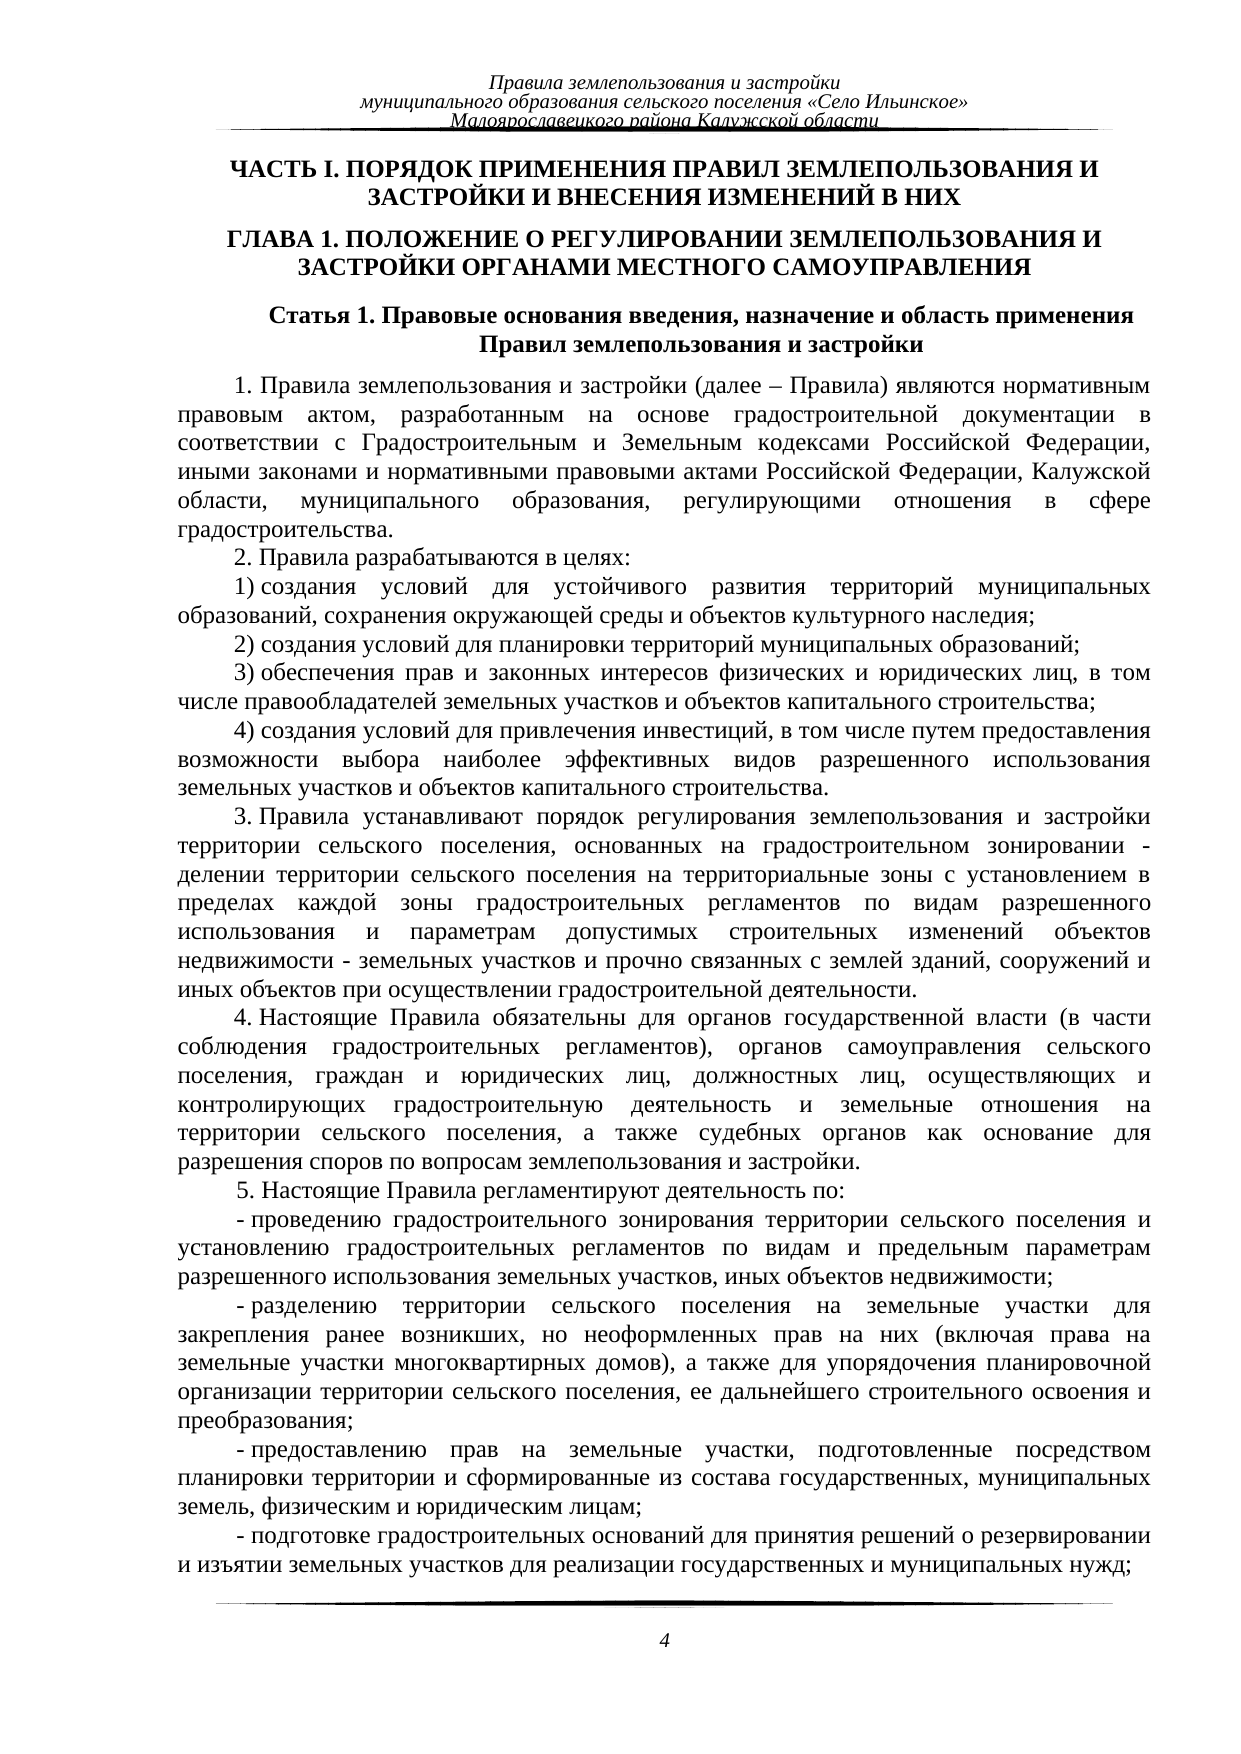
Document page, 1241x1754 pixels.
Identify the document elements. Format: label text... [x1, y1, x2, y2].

text - проведению градостроительного зонирования территории сельского поселения и установлению градостроительных регламентов по видам и предельным параметрам разрешенного использования земельных участков, иных объектов недвижимости; [177, 1204, 1152, 1290]
subtitle Часть I. Порядок применения правил землепользования и застройки и внесения изменений в них [177, 154, 1152, 211]
text 4) создания условий для привлечения инвестиций, в том числе путем предоставления возможности выбора наиболее эффективных видов разрешенного использования земельных участков и объектов капитального строительства. [177, 715, 1152, 801]
text - подготовке градостроительных оснований для принятия решений о резервировании и изъятии земельных участков для реализации государственных и муниципальных нужд; [177, 1520, 1152, 1577]
subtitle Глава 1. Положение о регулировании землепользования и застройки органами местного самоуправления [177, 224, 1152, 281]
picture [215, 125, 1113, 134]
subtitle Статья 1. Правовые основания введения, назначение и область применения Правил землепользования и застройки [251, 300, 1152, 357]
text 3) обеспечения прав и законных интересов физических и юридических лиц, в том числе правообладателей земельных участков и объектов капитального строительства; [177, 657, 1152, 715]
text 4. Настоящие Правила обязательны для органов государственной власти (в части соблюдения градостроительных регламентов), органов самоуправления сельского поселения, граждан и юридических лиц, должностных лиц, осуществляющих и контролирующих градостроительную деятельность и земельные отношения на территории сельского поселения, а также судебных органов как основание для разрешения споров по вопросам землепользования и застройки. [177, 1002, 1152, 1175]
text 2. Правила разрабатываются в целях: [177, 542, 1152, 571]
text 3. Правила устанавливают порядок регулирования землепользования и застройки территории сельского поселения, основанных на градостроительном зонировании - делении территории сельского поселения на территориальные зоны с установлением в пределах каждой зоны градостроительных регламентов по видам разрешенного использования и параметрам допустимых строительных изменений объектов недвижимости - земельных участков и прочно связанных с землей зданий, сооружений и иных объектов при осуществлении градостроительной деятельности. [177, 801, 1152, 1002]
text 1) создания условий для устойчивого развития территорий муниципальных образований, сохранения окружающей среды и объектов культурного наследия; [177, 571, 1152, 629]
text 5. Настоящие Правила регламентируют деятельность по: [177, 1175, 1152, 1204]
text - разделению территории сельского поселения на земельные участки для закрепления ранее возникших, но неоформленных прав на них (включая права на земельные участки многоквартирных домов), а также для упорядочения планировочной организации территории сельского поселения, ее дальнейшего строительного освоения и преобразования; [177, 1290, 1152, 1434]
text - предоставлению прав на земельные участки, подготовленные посредством планировки территории и сформированные из состава государственных, муниципальных земель, физическим и юридическим лицам; [177, 1434, 1152, 1520]
text 1. Правила землепользования и застройки (далее – Правила) являются нормативным правовым актом, разработанным на основе градостроительной документации в соответствии с Градостроительным и Земельным кодексами Российской Федерации, иными законами и нормативными правовыми актами Российской Федерации, Калужской области, муниципального образования, регулирующими отношения в сфере градостроительства. [177, 370, 1152, 542]
text 2) создания условий для планировки территорий муниципальных образований; [177, 629, 1152, 657]
picture [215, 1600, 1113, 1608]
